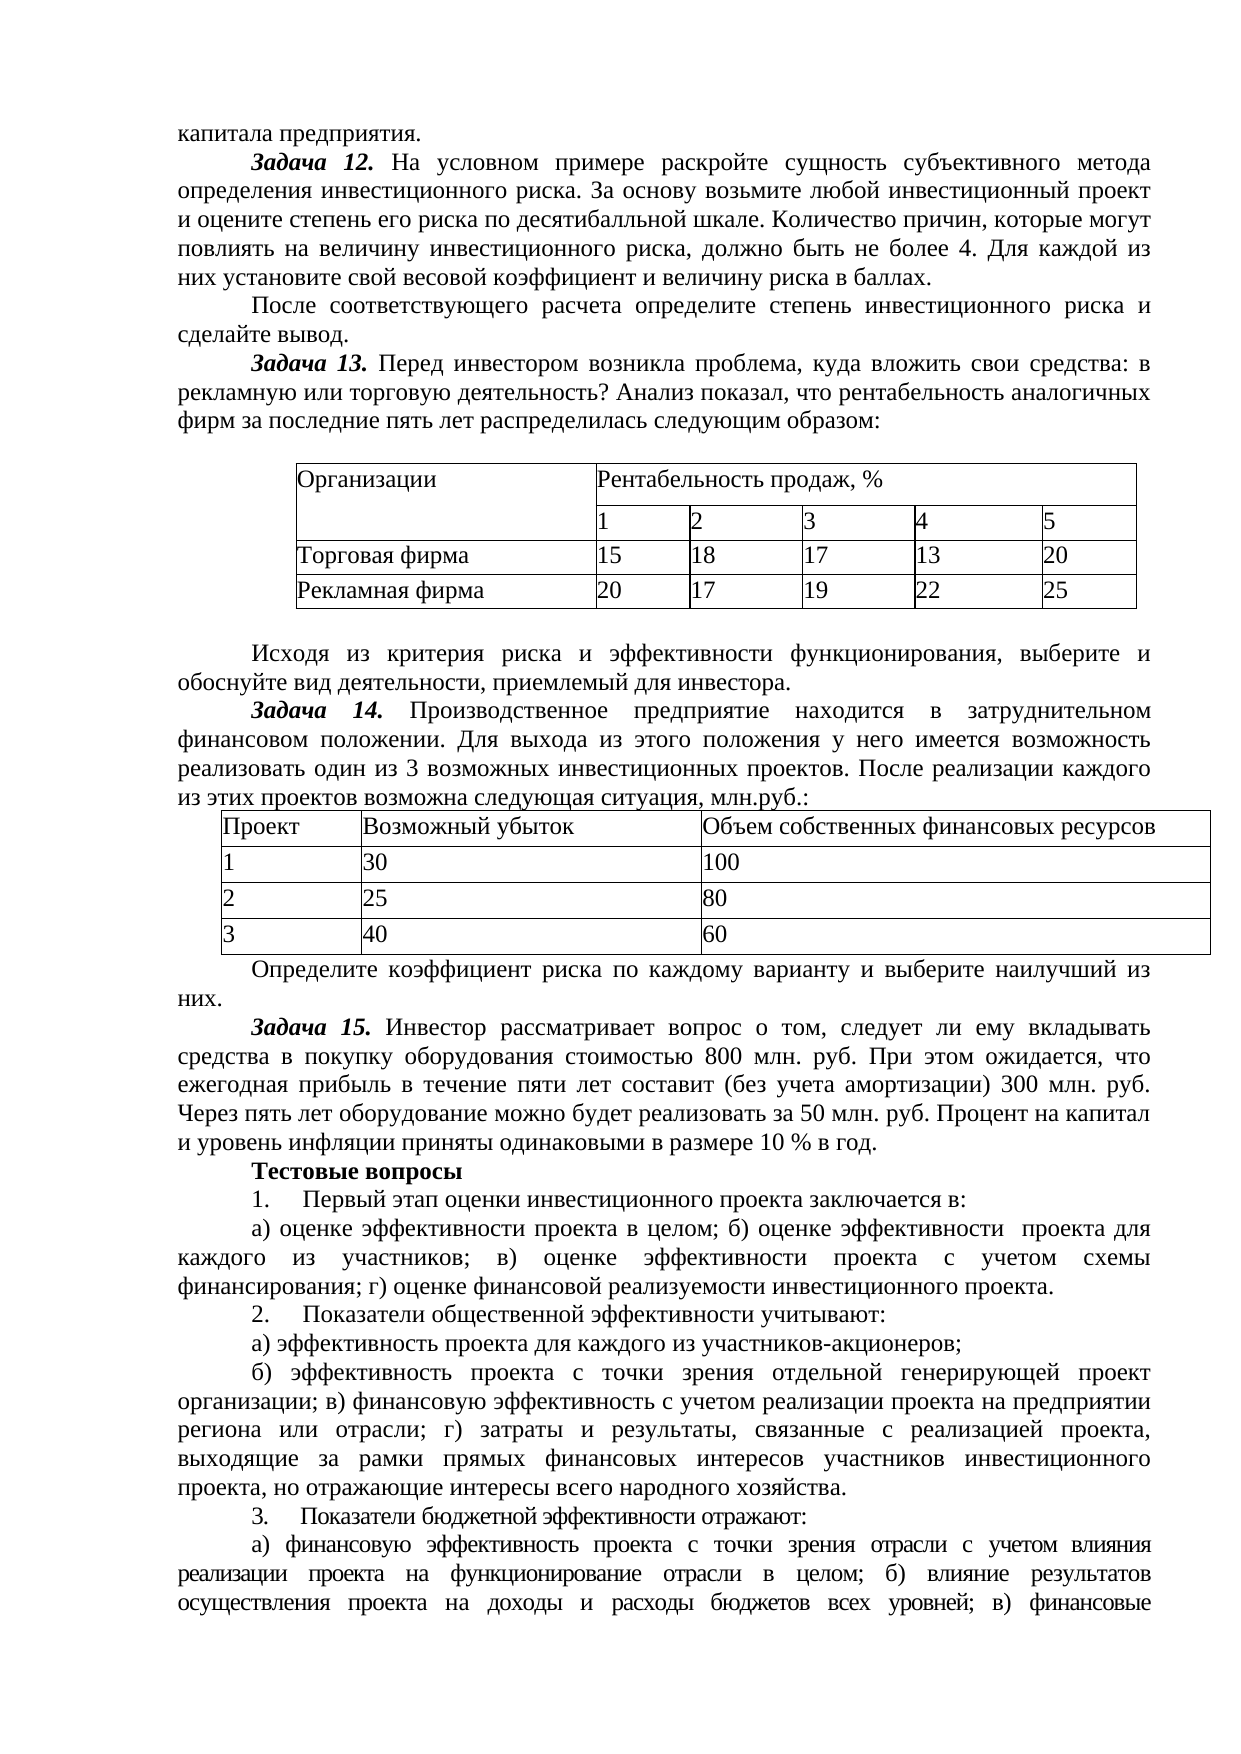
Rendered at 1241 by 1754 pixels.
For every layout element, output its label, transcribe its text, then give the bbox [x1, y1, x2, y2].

table_cell 40 [362, 919, 701, 953]
table_cell 3 [803, 506, 914, 539]
list Первый этап оценки инвестиционного проекта заключается в: [177, 1184, 1152, 1213]
table_cell 20 [1043, 541, 1136, 574]
table_cell 4 [916, 506, 1042, 539]
table_cell 80 [702, 883, 1210, 918]
table_cell 18 [691, 541, 802, 574]
table_cell 2 [222, 883, 361, 918]
table_header Организации [297, 464, 596, 539]
table_cell 5 [1043, 506, 1136, 539]
table_cell 1 [222, 847, 361, 882]
text а) эффективность проекта для каждого из участников-акционеров; [177, 1328, 1152, 1357]
table_cell 1 [597, 506, 689, 539]
table_cell Рекламная фирма [297, 575, 596, 608]
table_cell 2 [691, 506, 802, 539]
table_cell 13 [916, 541, 1042, 574]
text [177, 1529, 1152, 1616]
table_cell Торговая фирма [297, 541, 596, 574]
text Определите коэффициент риска по каждому варианту и выберите наилучший из них. [177, 954, 1152, 1012]
text Задача 12. На условном примере раскройте сущность субъективного метода определения инвестиционного риска. За основу возьмите любой инвестиционный проект и оцените степень его риска по десятибалльной шкале. Количество причин, которые могут повлиять на величину инвестиционного риска, должно быть не более 4. Для каждой из них установите свой весовой коэффициент и величину риска в баллах. [177, 147, 1152, 291]
table_cell 17 [803, 541, 914, 574]
table_header Проект [222, 811, 361, 846]
table_cell 25 [362, 883, 701, 918]
table_cell 17 [691, 575, 802, 608]
table_cell 100 [702, 847, 1210, 882]
table_header Объем собственных финансовых ресурсов [702, 811, 1210, 846]
table_cell 22 [916, 575, 1042, 608]
list Показатели общественной эффективности учитывают: [177, 1299, 1152, 1328]
text б) эффективность проекта с точки зрения отдельной генерирующей проект организации; в) финансовую эффективность с учетом реализации проекта на предприятии региона или отрасли; г) затраты и результаты, связанные с реализацией проекта, выходящие за рамки прямых финансовых интересов участников инвестиционного проекта, но отражающие интересы всего народного хозяйства. [177, 1357, 1152, 1501]
text Исходя из критерия риска и эффективности функционирования, выберите и обоснуйте вид деятельности, приемлемый для инвестора. [177, 638, 1152, 695]
table_header Рентабельность продаж, % [597, 464, 1136, 505]
text Задача 13. Перед инвестором возникла проблема, куда вложить свои средства: в рекламную или торговую деятельность? Анализ показал, что рентабельность аналогичных фирм за последние пять лет распределилась следующим образом: [177, 348, 1152, 434]
text После соответствующего расчета определите степень инвестиционного риска и сделайте вывод. [177, 291, 1152, 348]
text Задача 15. Инвестор рассматривает вопрос о том, следует ли ему вкладывать средства в покупку оборудования стоимостью 800 млн. руб. При этом ожидается, что ежегодная прибыль в течение пяти лет составит (без учета амортизации) 300 млн. руб. Через пять лет оборудование можно будет реализовать за 50 млн. руб. Процент на капитал и уровень инфляции приняты одинаковыми в размере 10 % в год. [177, 1012, 1152, 1156]
table_cell 19 [803, 575, 914, 608]
text а) оценке эффективности проекта в целом; б) оценке эффективности проекта для каждого из участников; в) оценке эффективности проекта с учетом схемы финансирования; г) оценке финансовой реализуемости инвестиционного проекта. [177, 1213, 1152, 1299]
table_cell 3 [222, 919, 361, 953]
table_cell 20 [597, 575, 689, 608]
table_cell 25 [1043, 575, 1136, 608]
text Тестовые вопросы [177, 1156, 1152, 1184]
list Показатели бюджетной эффективности отражают: [177, 1501, 1152, 1529]
table_header Возможный убыток [362, 811, 701, 846]
table_cell 30 [362, 847, 701, 882]
table_cell 15 [597, 541, 689, 574]
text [177, 118, 1152, 147]
text Задача 14. Производственное предприятие находится в затруднительном финансовом положении. Для выхода из этого положения у него имеется возможность реализовать один из 3 возможных инвестиционных проектов. После реализации каждого из этих проектов возможна следующая ситуация, млн.руб.: [177, 695, 1152, 810]
table_cell 60 [702, 919, 1210, 953]
